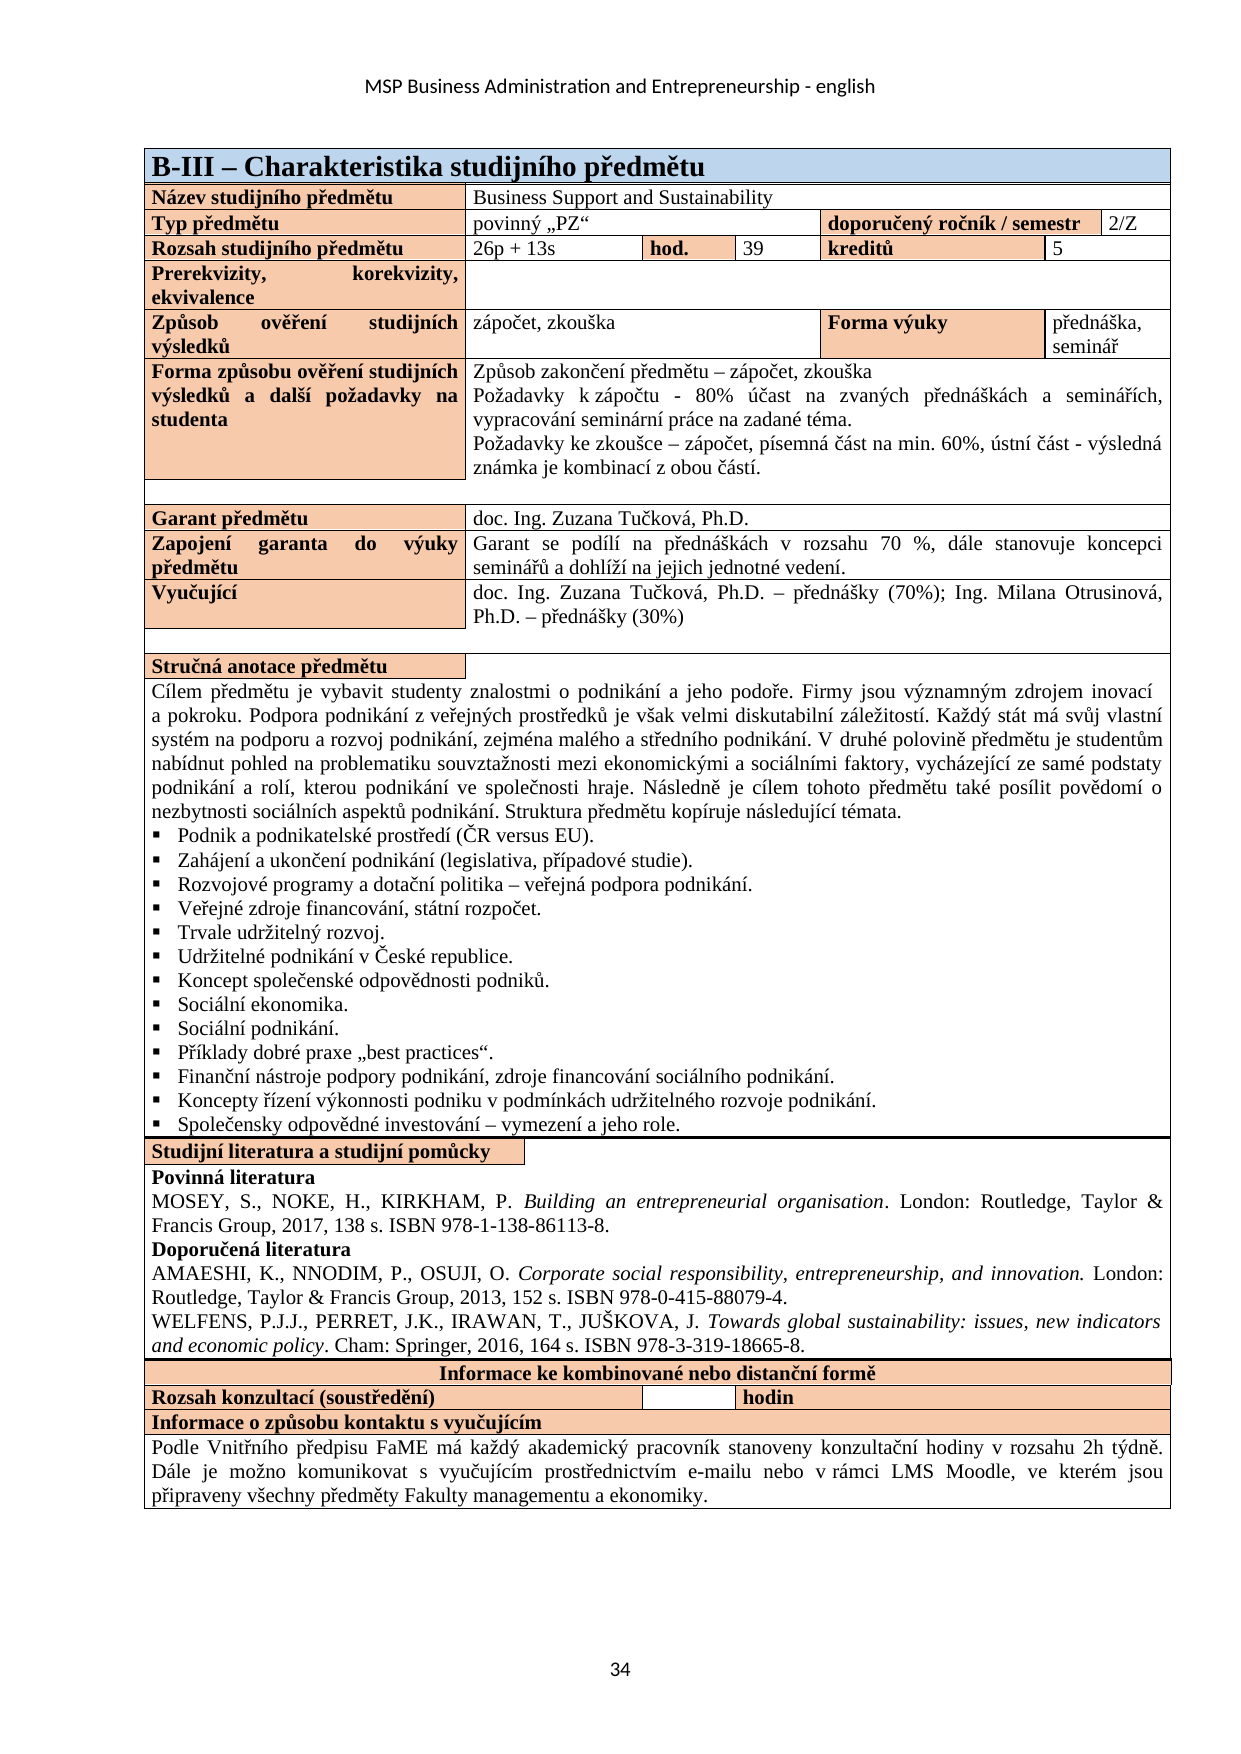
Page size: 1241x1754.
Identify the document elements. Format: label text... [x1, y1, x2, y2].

table_cell 26p + 13s [466, 236, 642, 259]
table_cell doporučený ročník / semestr [821, 210, 1101, 234]
table_cell Název studijního předmětu [145, 185, 465, 209]
table_cell Typ předmětu [145, 210, 465, 234]
table_cell hodin [736, 1386, 1170, 1409]
table_cell Rozsah konzultací (soustředění) [145, 1386, 642, 1409]
table_cell doc. Ing. Zuzana Tučková, Ph.D. – přednášky (70%); Ing. Milana Otrusinová, Ph.D. – přednášky (30%) [466, 580, 1170, 628]
table_header B-III – Charakteristika studijního předmětu [145, 149, 1170, 182]
table_cell Business Support and Sustainability [466, 185, 1170, 209]
table_cell [145, 628, 1170, 653]
table_cell doc. Ing. Zuzana Tučková, Ph.D. [466, 505, 1170, 529]
table_cell zápočet, zkouška [466, 310, 820, 358]
table_cell povinný „PZ“ [466, 210, 820, 234]
table_cell [466, 261, 1170, 309]
table_cell Forma výuky [821, 310, 1044, 358]
table_cell 5 [1046, 236, 1170, 259]
table_cell Povinná literatura MOSEY, S., NOKE, H., KIRKHAM, P. Building an entrepreneurial organisation. London: Routledge, Taylor & Francis Group, 2017, 138 s. ISBN 978-1-138-86113-8. Doporučená literatura AMAESHI, K., NNODIM, P., OSUJI, O. Corporate social responsibility, entrepreneurship, and innovation. London: Routledge, Taylor & Francis Group, 2013, 152 s. ISBN 978-0-415-88079-4. WELFENS, P.J.J., PERRET, J.K., IRAWAN, T., JUŠKOVA, J. Towards global sustainability: issues, new indicators and economic policy. Cham: Springer, 2016, 164 s. ISBN 978-3-319-18665-8. [145, 1164, 1170, 1357]
table_cell Informace o způsobu kontaktu s vyučujícím [145, 1410, 1170, 1434]
table_cell přednáška, seminář [1046, 310, 1170, 358]
table_cell kreditů [821, 236, 1044, 259]
table_cell [466, 654, 1170, 678]
table_cell hod. [643, 236, 735, 259]
table_cell [525, 1139, 1170, 1164]
table_cell Zapojení garanta do výuky předmětu [145, 531, 465, 579]
table_cell Rozsah studijního předmětu [145, 236, 465, 259]
table_cell Forma způsobu ověření studijních výsledků a další požadavky na studenta [145, 359, 465, 479]
table_cell Podle Vnitřního předpisu FaME má každý akademický pracovník stanoveny konzultační hodiny v rozsahu 2h týdně. Dále je možno komunikovat s vyučujícím prostřednictvím e-mailu nebo v rámci LMS Moodle, ve kterém jsou připraveny všechny předměty Fakulty managementu a ekonomiky. [145, 1435, 1170, 1508]
table_cell Vyučující [145, 580, 465, 628]
table_cell Způsob zakončení předmětu – zápočet, zkouška Požadavky k zápočtu - 80% účast na zvaných přednáškách a seminářích, vypracování seminární práce na zadané téma. Požadavky ke zkoušce – zápočet, písemná část na min. 60%, ústní část - výsledná známka je kombinací z obou částí. [466, 359, 1170, 479]
table_cell Garant předmětu [145, 505, 465, 529]
table_cell Garant se podílí na přednáškách v rozsahu 70 %, dále stanovuje koncepci seminářů a dohlíží na jejich jednotné vedení. [466, 531, 1170, 579]
table_cell 39 [736, 236, 820, 259]
table_cell Cílem předmětu je vybavit studenty znalostmi o podnikání a jeho podoře. Firmy jsou významným zdrojem inovací a pokroku. Podpora podnikání z veřejných prostředků je však velmi diskutabilní záležitostí. Každý stát má svůj vlastní systém na podporu a rozvoj podnikání, zejména malého a středního podnikání. V druhé polovině předmětu je studentům nabídnut pohled na problematiku souvztažnosti mezi ekonomickými a sociálními faktory, vycházející ze samé podstaty podnikání a rolí, kterou podnikání ve společnosti hraje. Následně je cílem tohoto předmětu také posílit povědomí o nezbytnosti sociálních aspektů podnikání. Struktura předmětu kopíruje následující témata. Podnik a podnikatelské prostředí (ČR versus EU). Zahájení a ukončení podnikání (legislativa, případové studie). Rozvojové programy a dotační politika – veřejná podpora podnikání. Veřejné zdroje financování, státní rozpočet. Trvale udržitelný rozvoj. Udržitelné podnikání v České republice. Koncept společenské odpovědnosti podniků. Sociální ekonomika. Sociální podnikání. Příklady dobré praxe „best practices“. Finanční nástroje podpory podnikání, zdroje financování sociálního podnikání. Koncepty řízení výkonnosti podniku v podmínkách udržitelného rozvoje podnikání. Společensky odpovědné investování – vymezení a jeho role. [145, 678, 1170, 1136]
table_cell Studijní literatura a studijní pomůcky [145, 1139, 524, 1164]
table_cell 2/Z [1102, 210, 1170, 234]
table_cell Způsob ověření studijních výsledků [145, 310, 465, 358]
table_cell Prerekvizity, korekvizity, ekvivalence [145, 261, 465, 309]
table_cell Informace ke kombinované nebo distanční formě [145, 1361, 1171, 1384]
table_cell Stručná anotace předmětu [145, 654, 465, 678]
table_cell [145, 479, 1170, 504]
table_cell [643, 1386, 735, 1409]
